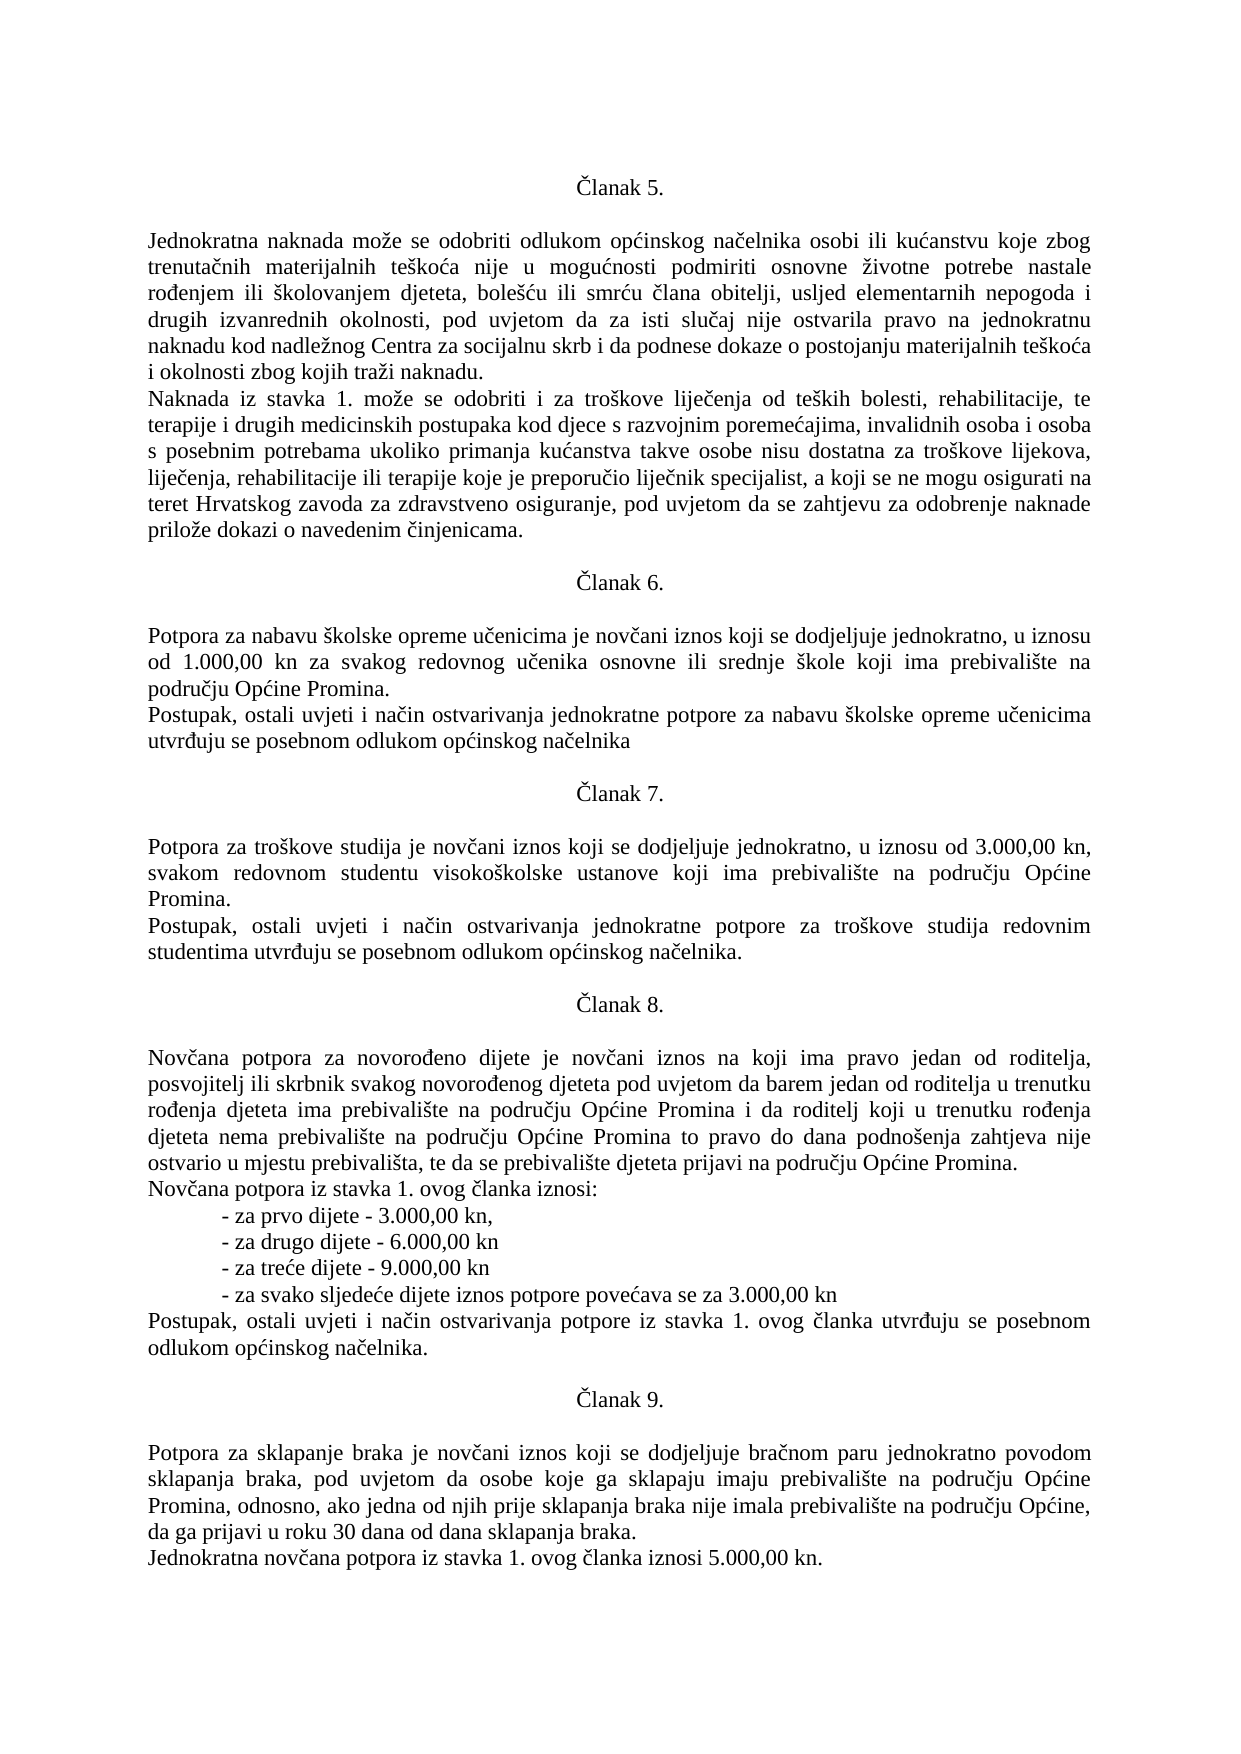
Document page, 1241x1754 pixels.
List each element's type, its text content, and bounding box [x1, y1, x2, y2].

text Jednokratna naknada može se odobriti odlukom općinskog načelnika osobi ili kućanstvu koje zbog trenutačnih materijalnih teškoća nije u mogućnosti podmiriti osnovne životne potrebe nastale rođenjem ili školovanjem djeteta, bolešću ili smrću člana obitelji, usljed elementarnih nepogoda i drugih izvanrednih okolnosti, pod uvjetom da za isti slučaj nije ostvarila pravo na jednokratnu naknadu kod nadležnog Centra za socijalnu skrb i da podnese dokaze o postojanju materijalnih teškoća i okolnosti zbog kojih traži naknadu. [148, 227, 1093, 385]
text Članak 7. [148, 780, 1093, 806]
text Postupak, ostali uvjeti i način ostvarivanja potpore iz stavka 1. ovog članka utvrđuju se posebnom odlukom općinskog načelnika. [148, 1307, 1093, 1360]
text Članak 9. [148, 1386, 1093, 1413]
text - za svako sljedeće dijete iznos potpore povećava se za 3.000,00 kn [148, 1281, 1093, 1307]
text - za drugo dijete - 6.000,00 kn [148, 1228, 1093, 1254]
text Jednokratna novčana potpora iz stavka 1. ovog članka iznosi 5.000,00 kn. [148, 1544, 1093, 1571]
text Potpora za troškove studija je novčani iznos koji se dodjeljuje jednokratno, u iznosu od 3.000,00 kn, svakom redovnom studentu visokoškolske ustanove koji ima prebivalište na području Općine Promina. [148, 833, 1093, 912]
text Članak 5. [148, 174, 1093, 200]
text - za prvo dijete - 3.000,00 kn, [148, 1202, 1093, 1228]
text Potpora za nabavu školske opreme učenicima je novčani iznos koji se dodjeljuje jednokratno, u iznosu od 1.000,00 kn za svakog redovnog učenika osnovne ili srednje škole koji ima prebivalište na području Općine Promina. [148, 622, 1093, 701]
text Novčana potpora za novorođeno dijete je novčani iznos na koji ima pravo jedan od roditelja, posvojitelj ili skrbnik svakog novorođenog djeteta pod uvjetom da barem jedan od roditelja u trenutku rođenja djeteta ima prebivalište na području Općine Promina i da roditelj koji u trenutku rođenja djeteta nema prebivalište na području Općine Promina to pravo do dana podnošenja zahtjeva nije ostvario u mjestu prebivališta, te da se prebivalište djeteta prijavi na području Općine Promina. [148, 1044, 1093, 1175]
text Postupak, ostali uvjeti i način ostvarivanja jednokratne potpore za troškove studija redovnim studentima utvrđuju se posebnom odlukom općinskog načelnika. [148, 912, 1093, 964]
text Članak 8. [148, 991, 1093, 1017]
text - za treće dijete - 9.000,00 kn [148, 1254, 1093, 1281]
text Postupak, ostali uvjeti i način ostvarivanja jednokratne potpore za nabavu školske opreme učenicima utvrđuju se posebnom odlukom općinskog načelnika [148, 701, 1093, 754]
text Potpora za sklapanje braka je novčani iznos koji se dodjeljuje bračnom paru jednokratno povodom sklapanja braka, pod uvjetom da osobe koje ga sklapaju imaju prebivalište na području Općine Promina, odnosno, ako jedna od njih prije sklapanja braka nije imala prebivalište na području Općine, da ga prijavi u roku 30 dana od dana sklapanja braka. [148, 1439, 1093, 1544]
text Naknada iz stavka 1. može se odobriti i za troškove liječenja od teških bolesti, rehabilitacije, te terapije i drugih medicinskih postupaka kod djece s razvojnim poremećajima, invalidnih osoba i osoba s posebnim potrebama ukoliko primanja kućanstva takve osobe nisu dostatna za troškove lijekova, liječenja, rehabilitacije ili terapije koje je preporučio liječnik specijalist, a koji se ne mogu osigurati na teret Hrvatskog zavoda za zdravstveno osiguranje, pod uvjetom da se zahtjevu za odobrenje naknade prilože dokazi o navedenim činjenicama. [148, 385, 1093, 543]
text Novčana potpora iz stavka 1. ovog članka iznosi: [148, 1175, 1093, 1202]
text Članak 6. [148, 569, 1093, 596]
